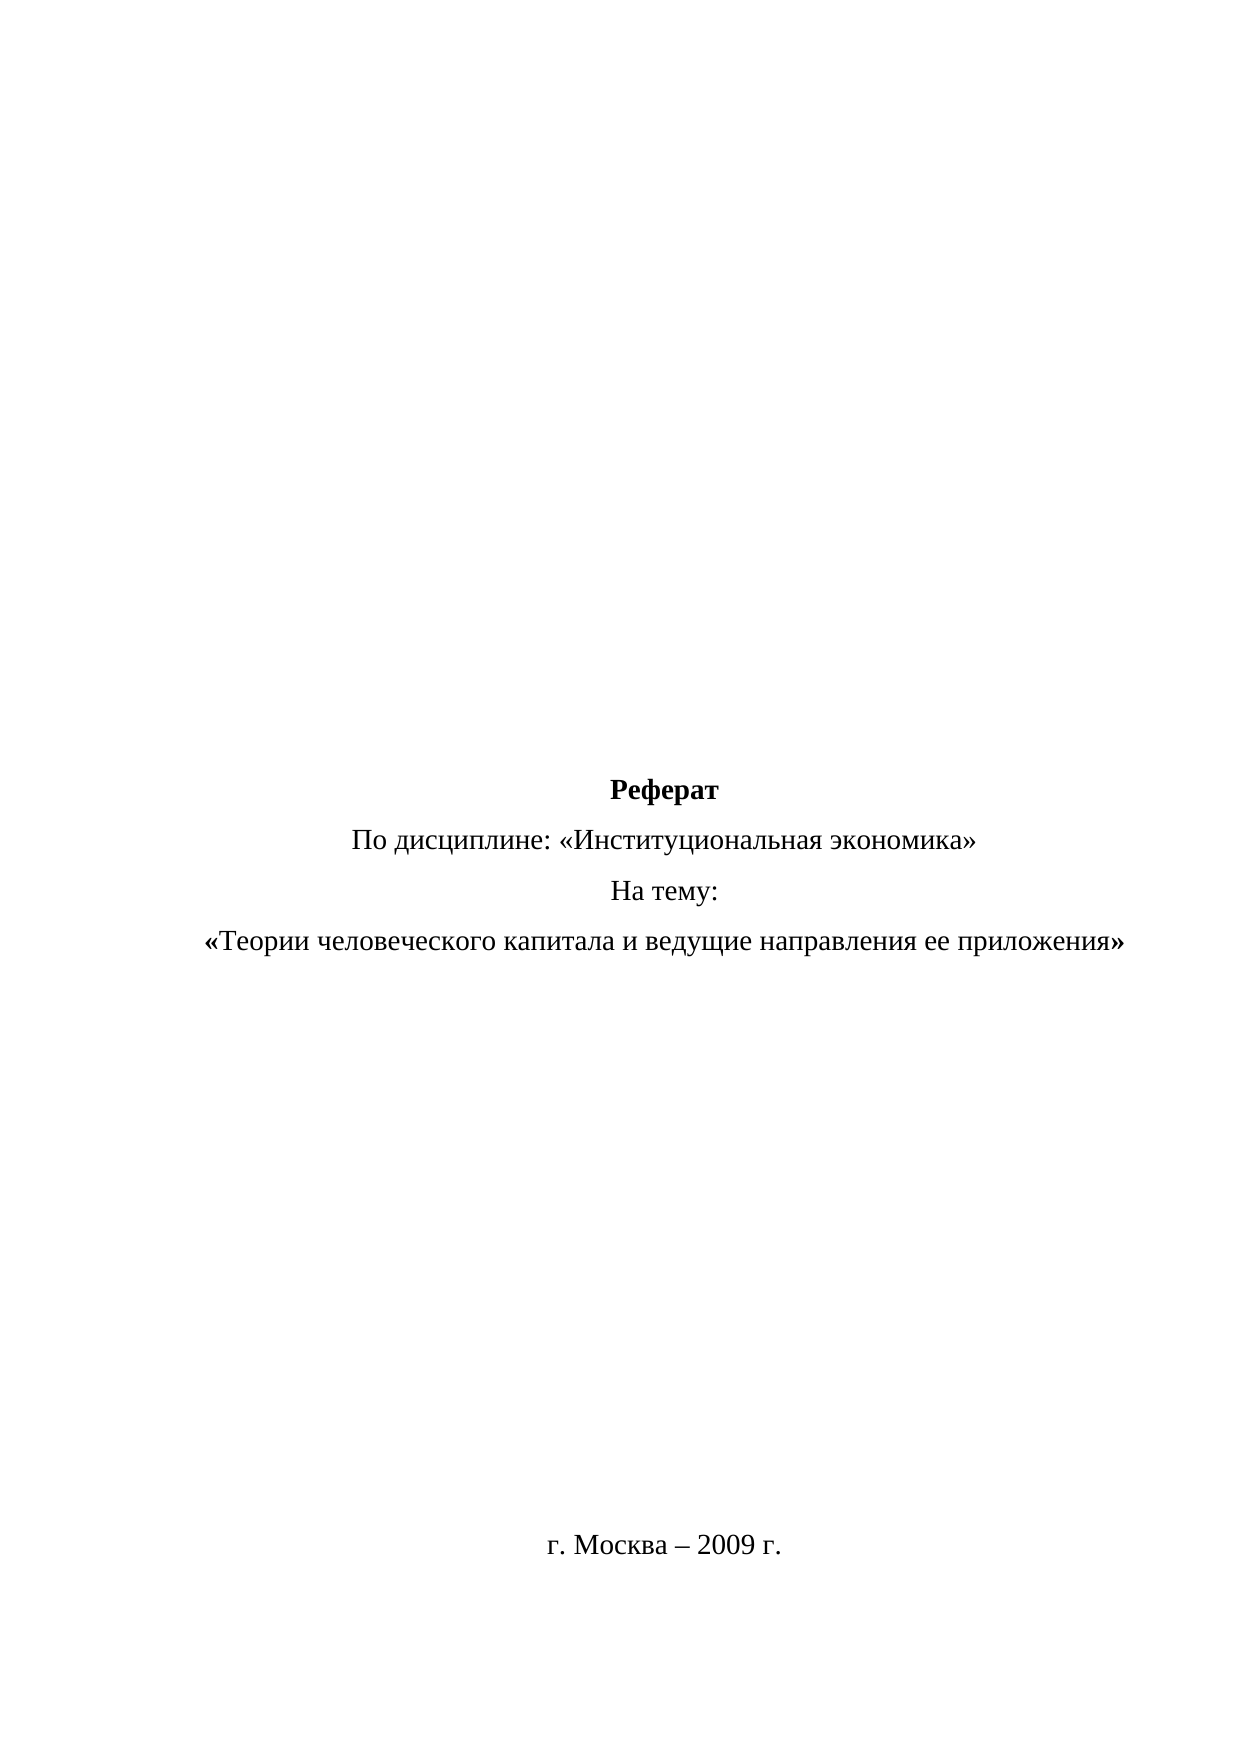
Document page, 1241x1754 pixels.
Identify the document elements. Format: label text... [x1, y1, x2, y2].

text По дисциплине: «Институциональная экономика» [177, 822, 1152, 856]
text г. Москва – 2009 г. [177, 1527, 1152, 1560]
text На тему: [177, 873, 1152, 906]
text Реферат [177, 772, 1152, 806]
text «Теории человеческого капитала и ведущие направления ее приложения» [177, 923, 1152, 957]
